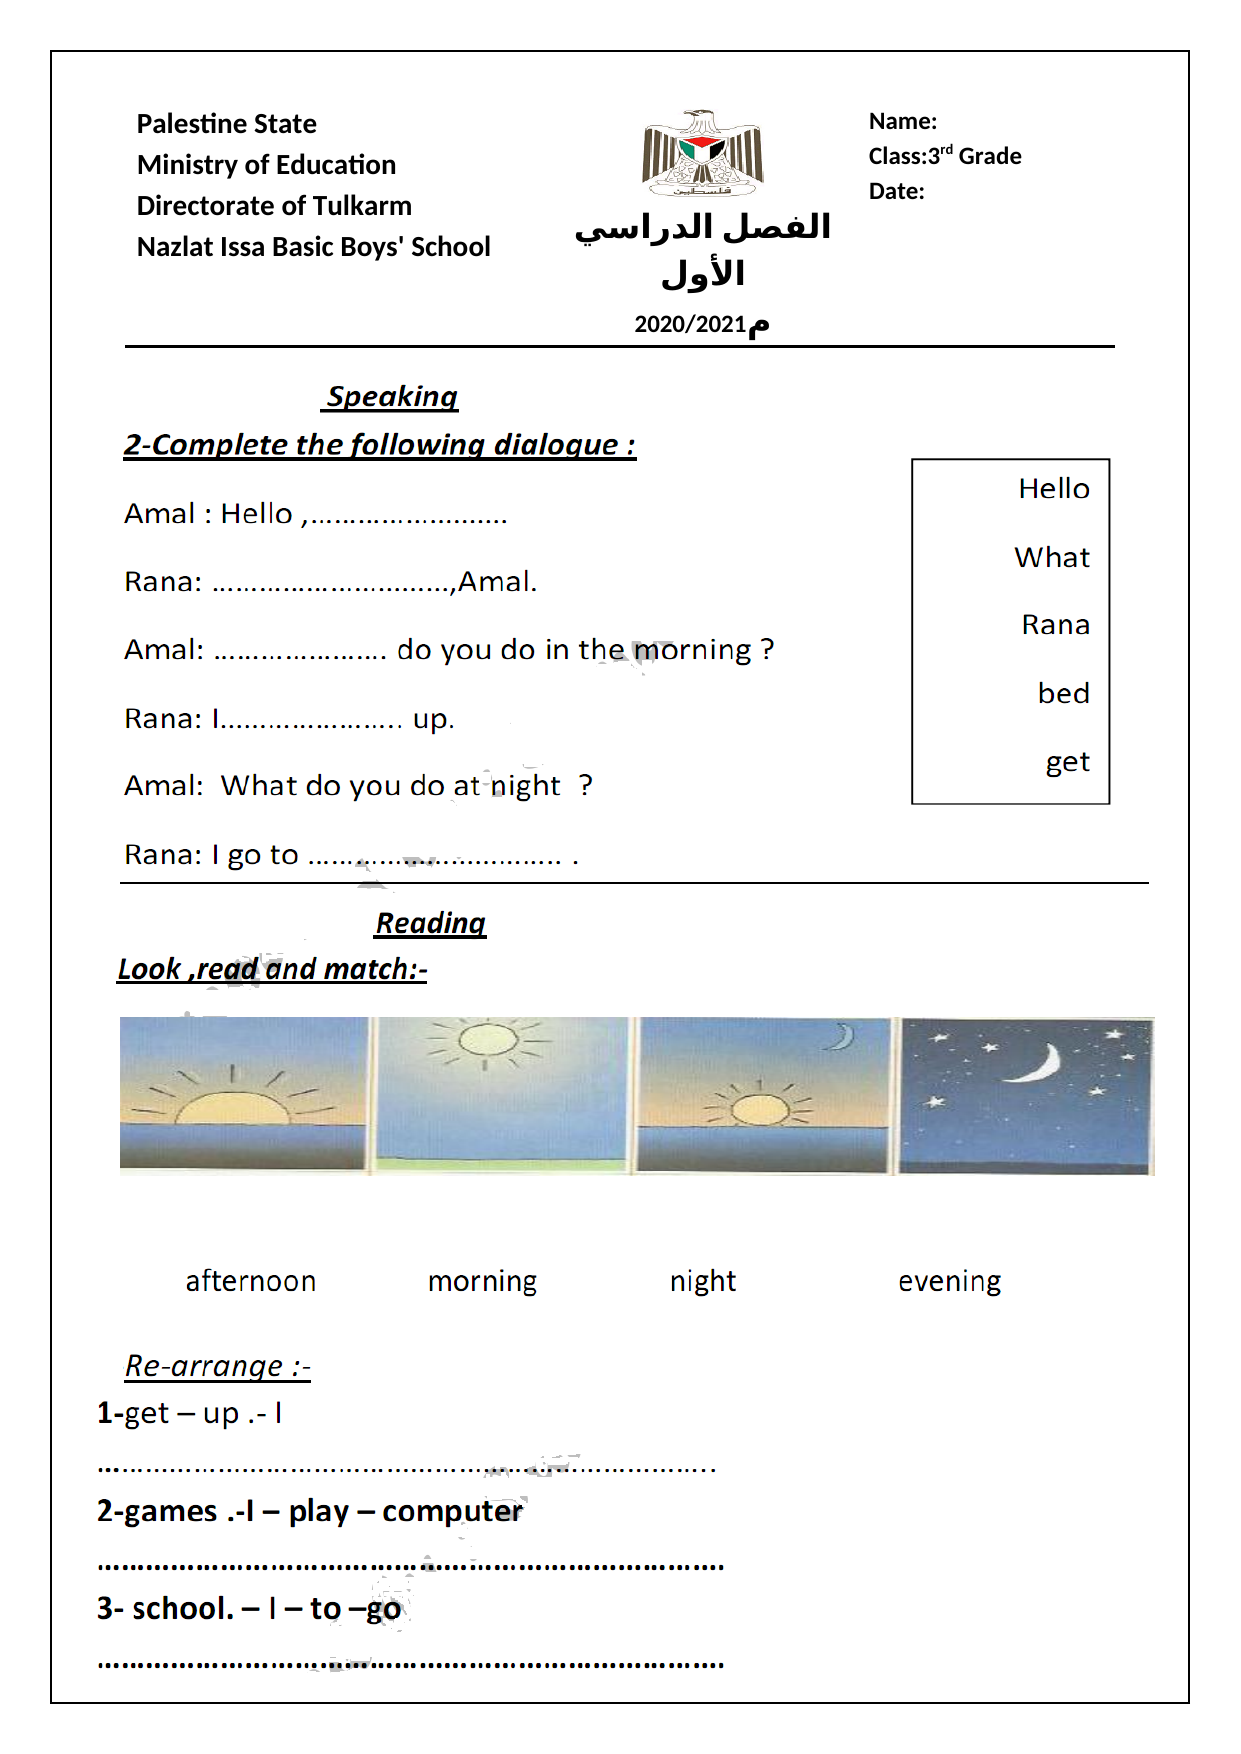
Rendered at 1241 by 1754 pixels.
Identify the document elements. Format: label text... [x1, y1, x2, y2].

picture [67, 378, 1166, 1313]
table_header Name: Class:3rd Grade Date: [858, 106, 1115, 345]
picture [67, 1343, 1166, 1673]
table_header الفصل الدراسي الأول 2020/2021م [548, 106, 858, 345]
table_header Palestine State Ministry of Education Directorate of Tulkarm Nazlat Issa Basic Boys' School [125, 106, 547, 345]
picture [636, 105, 769, 202]
